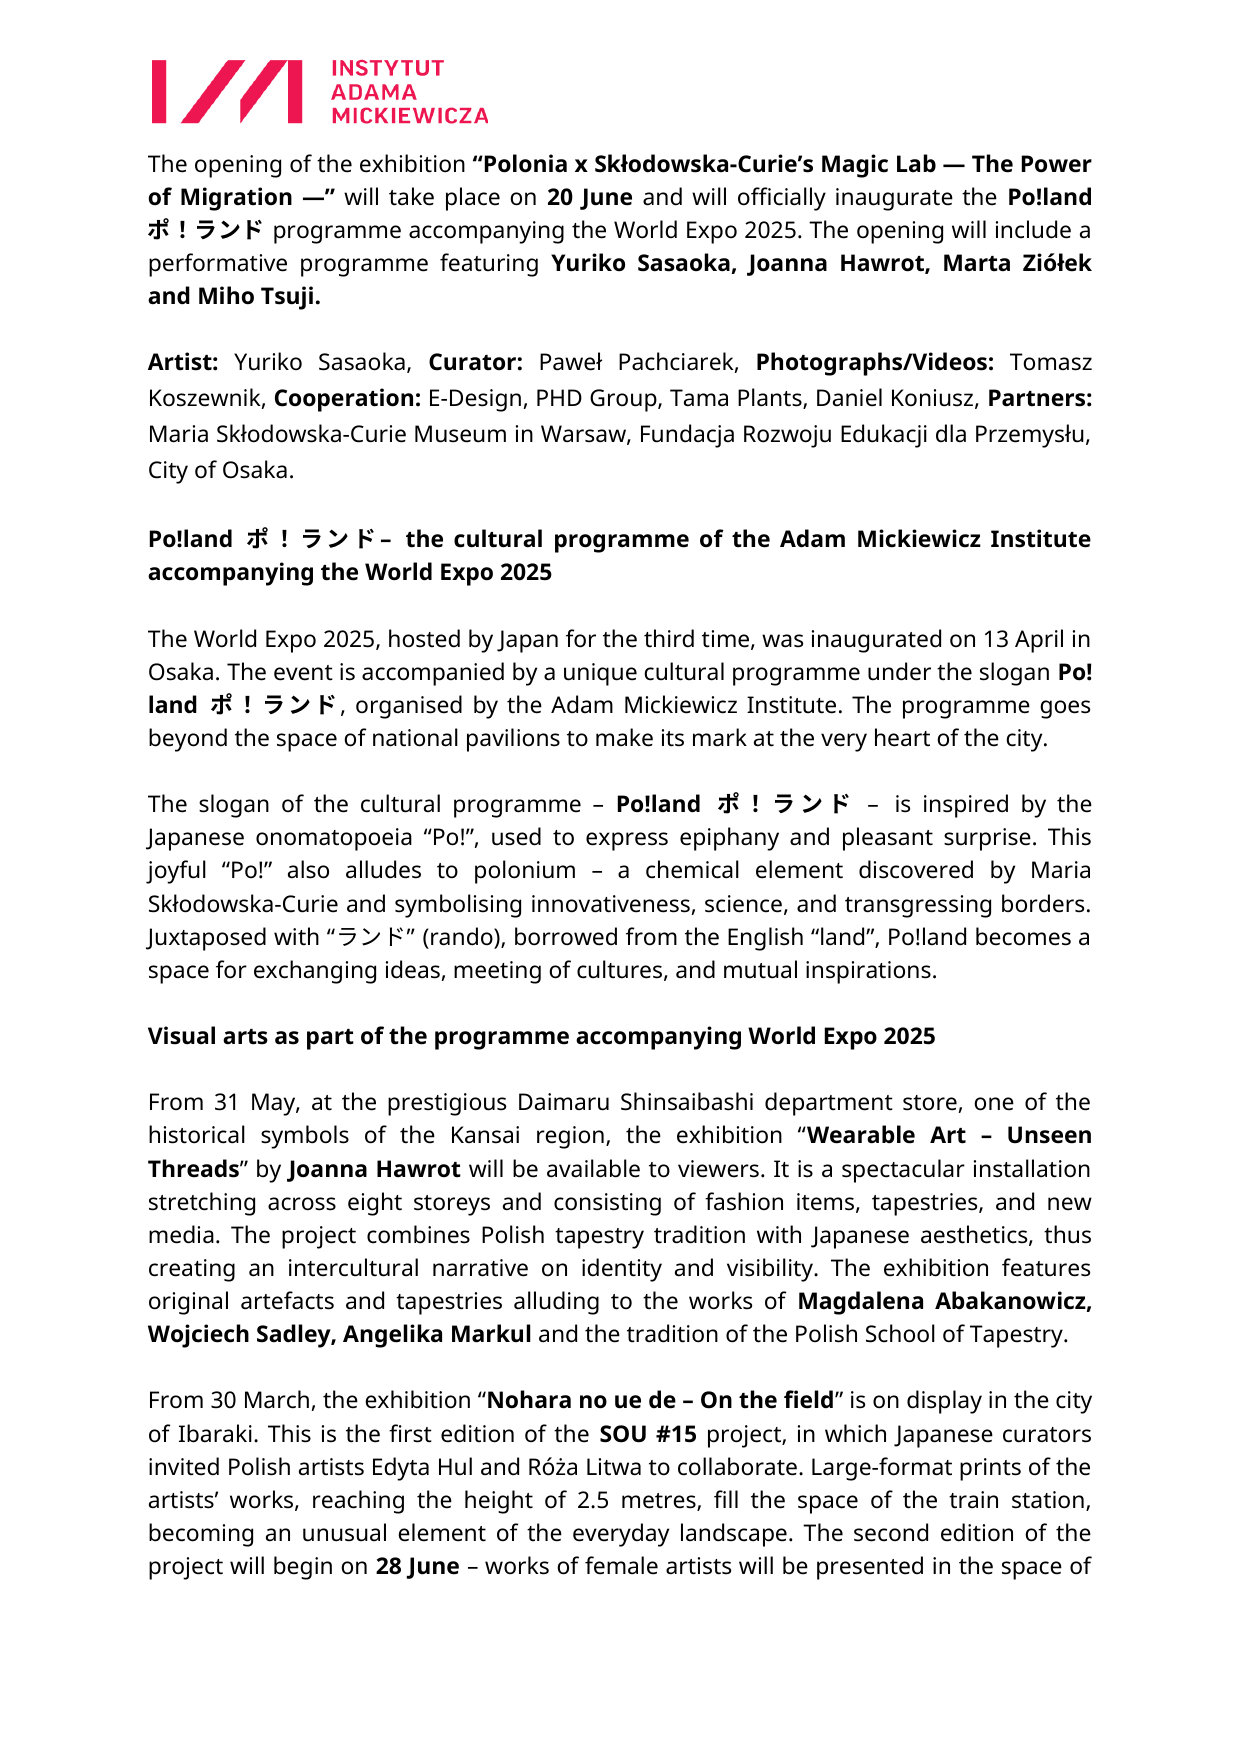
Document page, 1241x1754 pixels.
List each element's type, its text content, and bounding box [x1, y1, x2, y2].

text The opening of the exhibition “Polonia x Skłodowska-Curie’s Magic Lab — The Power of Migration —” will take place on 20 June and will officially inaugurate the Po!land ポ！ランド programme accompanying the World Expo 2025. The opening will include a performative programme featuring Yuriko Sasaoka, Joanna Hawrot, Marta Ziółek and Miho Tsuji. [148, 148, 1093, 311]
picture [152, 36, 488, 148]
text Visual arts as part of the programme accompanying World Expo 2025 [148, 1020, 1093, 1051]
text Po!land ポ！ランド– the cultural programme of the Adam Mickiewicz Institute accompanying the World Expo 2025 [148, 523, 1093, 588]
text The World Expo 2025, hosted by Japan for the third time, was inaugurated on 13 April in Osaka. The event is accompanied by a unique cultural programme under the slogan Po!land ポ！ランド, organised by the Adam Mickiewicz Institute. The programme goes beyond the space of national pavilions to make its mark at the very heart of the city. [148, 623, 1093, 753]
text Artist: Yuriko Sasaoka, Curator: Paweł Pachciarek, Photographs/Videos: Tomasz Koszewnik, Cooperation: E-Design, PHD Group, Tama Plants, Daniel Koniusz, Partners: Maria Skłodowska-Curie Museum in Warsaw, Fundacja Rozwoju Edukacji dla Przemysłu, City of Osaka. [148, 346, 1093, 485]
text The slogan of the cultural programme – Po!land ポ！ランド – is inspired by the Japanese onomatopoeia “Po!”, used to express epiphany and pleasant surprise. This joyful “Po!” also alludes to polonium – a chemical element discovered by Maria Skłodowska-Curie and symbolising innovativeness, science, and transgressing borders. Juxtaposed with “ランド” (rando), borrowed from the English “land”, Po!land becomes a space for exchanging ideas, meeting of cultures, and mutual inspirations. [148, 788, 1093, 985]
text From 31 May, at the prestigious Daimaru Shinsaibashi department store, one of the historical symbols of the Kansai region, the exhibition “Wearable Art – Unseen Threads” by Joanna Hawrot will be available to viewers. It is a spectacular installation stretching across eight storeys and consisting of fashion items, tapestries, and new media. The project combines Polish tapestry tradition with Japanese aesthetics, thus creating an intercultural narrative on identity and visibility. The exhibition features original artefacts and tapestries alluding to the works of Magdalena Abakanowicz, Wojciech Sadley, Angelika Markul and the tradition of the Polish School of Tapestry. [148, 1086, 1093, 1349]
